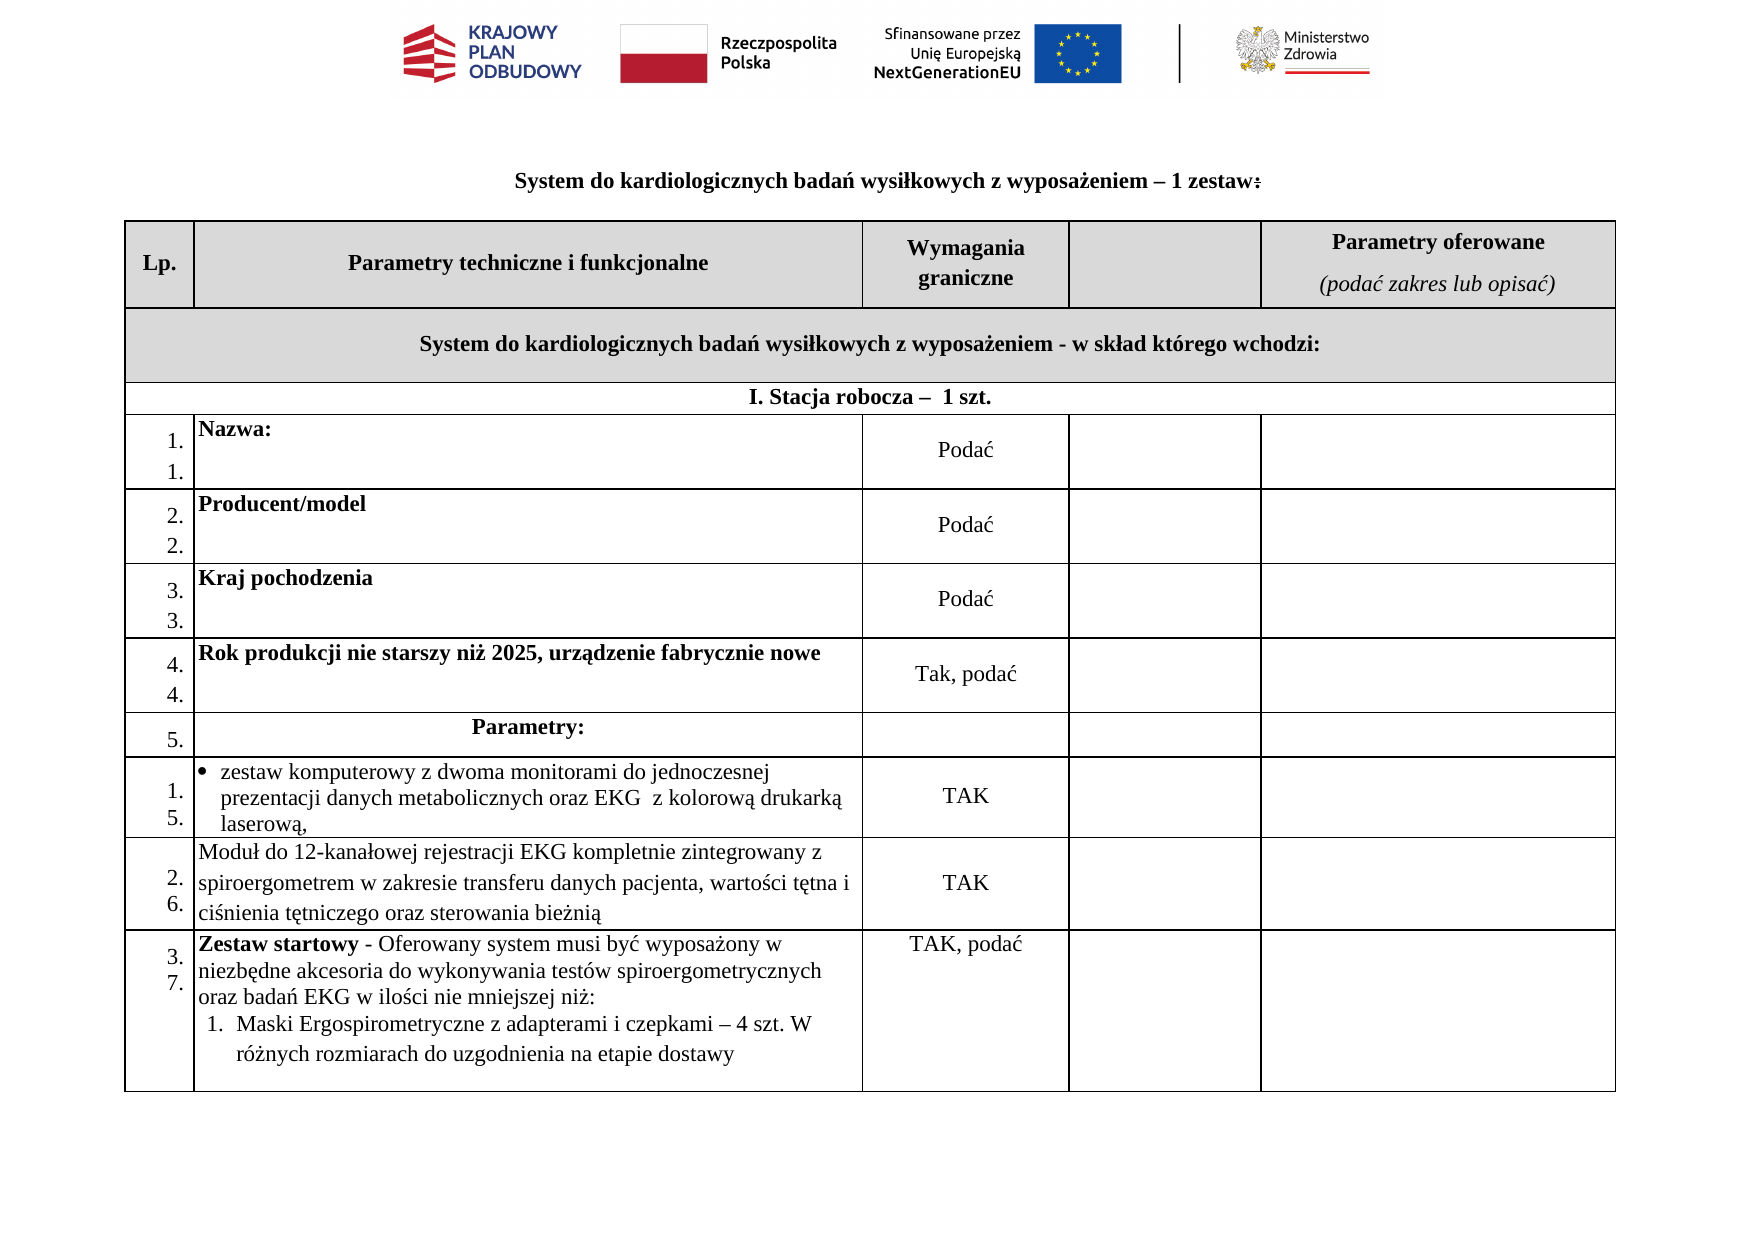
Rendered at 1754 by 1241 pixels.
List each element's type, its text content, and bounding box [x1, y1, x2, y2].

table_header Wymagania graniczne [863, 222, 1068, 307]
table_cell TAK [863, 758, 1068, 837]
table_cell TAK, podać [863, 931, 1068, 1091]
table_cell Podać [863, 564, 1068, 637]
table_cell [1070, 415, 1260, 488]
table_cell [195, 931, 862, 1091]
table_cell [1262, 838, 1615, 929]
table_header Parametry oferowane (podać zakres lub opisać) [1262, 222, 1615, 307]
table_cell [1262, 931, 1615, 1091]
text System do kardiologicznych badań wysiłkowych z wyposażeniem – 1 zestaw: [125, 167, 1651, 194]
table_cell [126, 713, 193, 756]
table_cell 7. [126, 931, 193, 1091]
table_cell 3. [126, 564, 193, 637]
table_cell [863, 713, 1068, 756]
table_cell Nazwa: [195, 415, 862, 488]
table_cell [1070, 490, 1260, 563]
table_cell [1262, 713, 1615, 756]
table_cell [1070, 931, 1260, 1091]
table_cell TAK [863, 838, 1068, 929]
table_cell System do kardiologicznych badań wysiłkowych z wyposażeniem - w skład którego wchodzi: [126, 309, 1615, 382]
table_cell [1262, 758, 1615, 837]
table_cell Kraj pochodzenia [195, 564, 862, 637]
table_cell Rok produkcji nie starszy niż 2025, urządzenie fabrycznie nowe [195, 639, 862, 712]
picture [385, 0, 1390, 101]
table_cell [1070, 564, 1260, 637]
table_cell 4. [126, 639, 193, 712]
table_header Parametry techniczne i funkcjonalne [195, 222, 862, 307]
table_cell [1070, 838, 1260, 929]
table_cell Producent/model [195, 490, 862, 563]
table_cell Podać [863, 415, 1068, 488]
table_cell [1262, 415, 1615, 488]
table_cell Podać [863, 490, 1068, 563]
table_cell 1. [126, 415, 193, 488]
table_cell [1262, 564, 1615, 637]
table_cell [1262, 639, 1615, 712]
table_cell [1070, 639, 1260, 712]
table_header Lp. [126, 222, 193, 307]
table_cell I. Stacja robocza – 1 szt. [126, 383, 1615, 413]
table_cell zestaw komputerowy z dwoma monitorami do jednoczesnej prezentacji danych metabolicznych oraz EKG z kolorową drukarką laserową, [195, 758, 862, 837]
table_cell 5. [126, 758, 193, 837]
table_cell 2. [126, 490, 193, 563]
table_cell [1070, 758, 1260, 837]
table_cell 6. [126, 838, 193, 929]
table_cell Moduł do 12-kanałowej rejestracji EKG kompletnie zintegrowany z spiroergometrem w zakresie transferu danych pacjenta, wartości tętna i ciśnienia tętniczego oraz sterowania bieżnią [195, 838, 862, 929]
table_cell Tak, podać [863, 639, 1068, 712]
table_cell [1070, 713, 1260, 756]
table_cell Parametry: [195, 713, 862, 756]
table_cell [1262, 490, 1615, 563]
table_header [1070, 222, 1260, 307]
